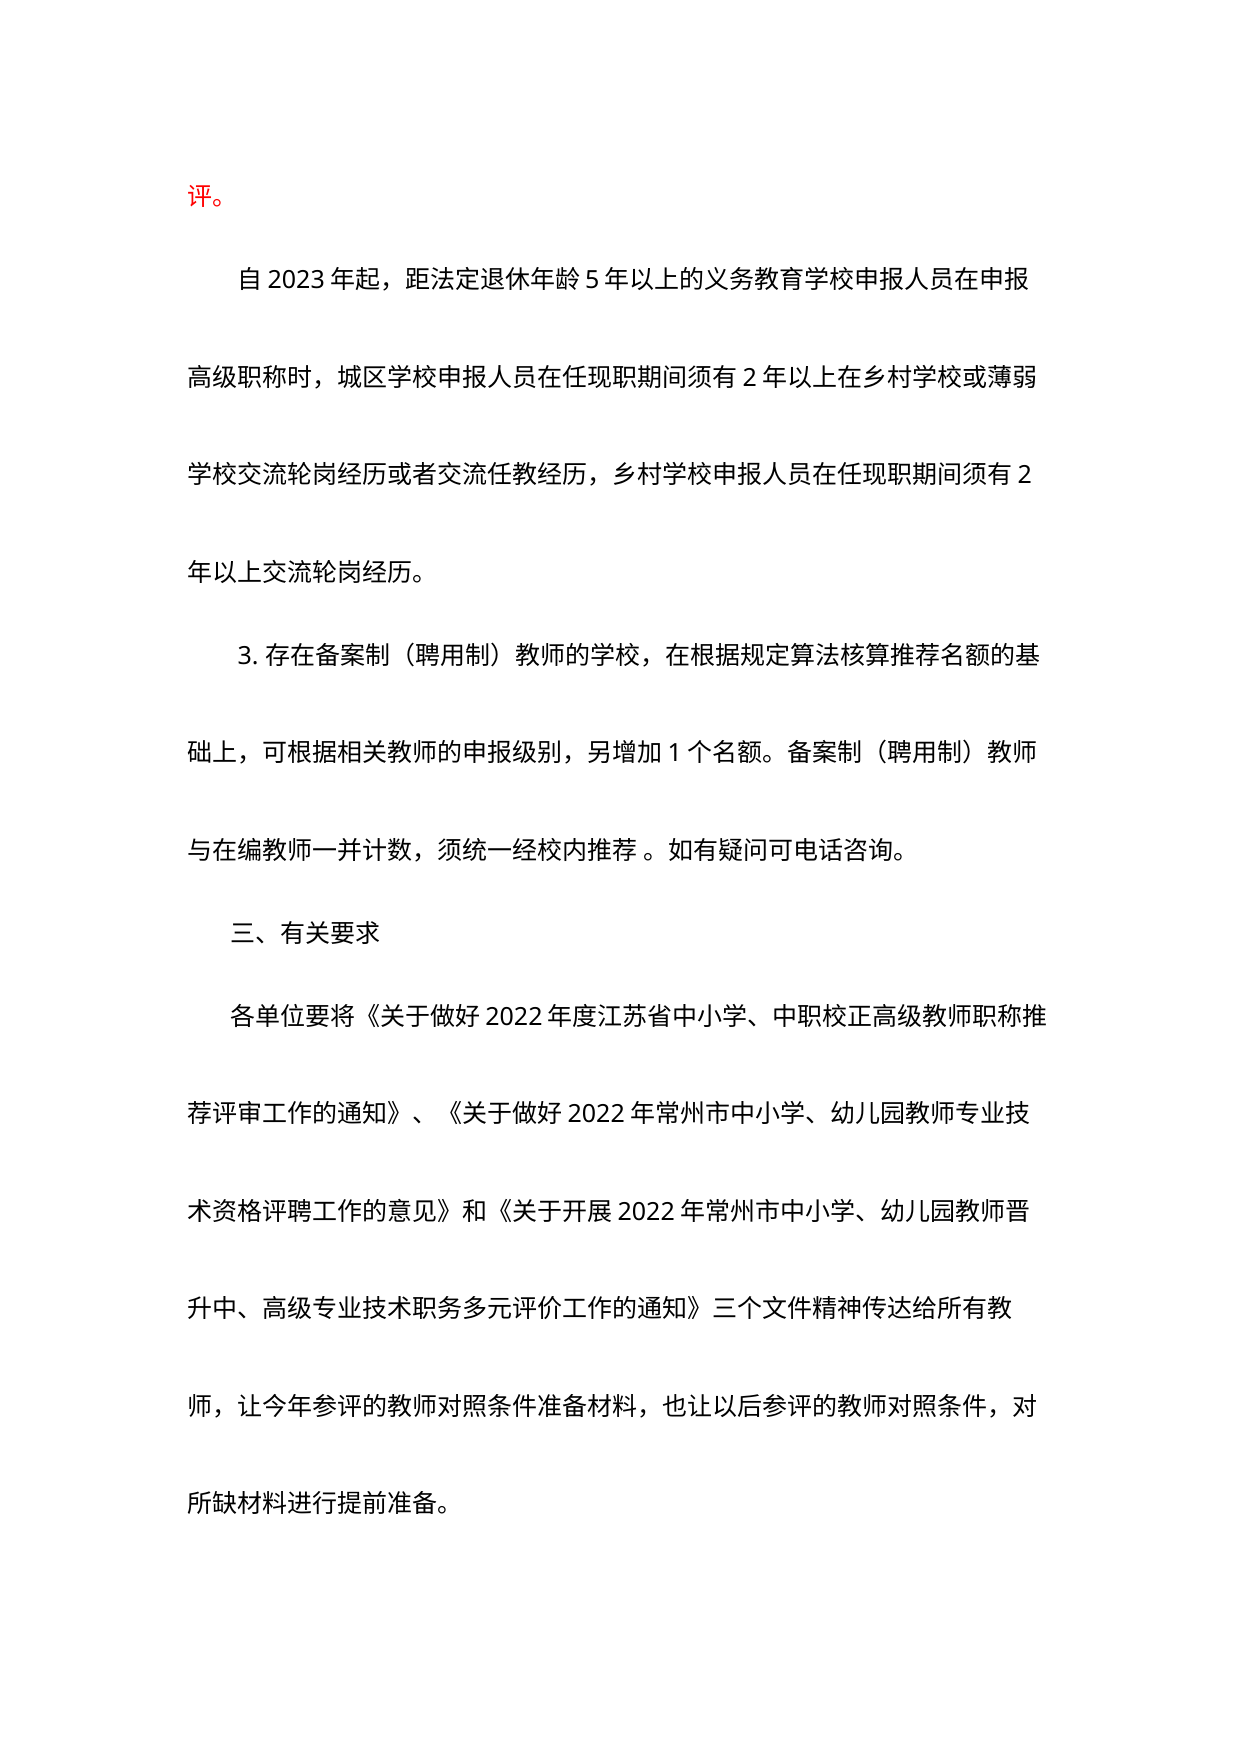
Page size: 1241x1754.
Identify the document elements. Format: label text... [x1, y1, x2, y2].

list 存在备案制（聘用制）教师的学校，在根据规定算法核算推荐名额的基础上，可根据相关教师的申报级别，另增加1个名额。备案制（聘用制）教师与在编教师一并计数，须统一经校内推荐 。如有疑问可电话咨询。 [187, 621, 1053, 881]
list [187, 162, 1053, 227]
text 三、有关要求 [187, 899, 1053, 964]
list 自2023年起，距法定退休年龄5年以上的义务教育学校申报人员在申报高级职称时，城区学校申报人员在任现职期间须有2年以上在乡村学校或薄弱学校交流轮岗经历或者交流任教经历，乡村学校申报人员在任现职期间须有2年以上交流轮岗经历。 [187, 245, 1053, 603]
text 各单位要将《关于做好2022年度江苏省中小学、中职校正高级教师职称推荐评审工作的通知》、《关于做好2022年常州市中小学、幼儿园教师专业技术资格评聘工作的意见》和《关于开展2022年常州市中小学、幼儿园教师晋升中、高级专业技术职务多元评价工作的通知》三个文件精神传达给所有教师，让今年参评的教师对照条件准备材料，也让以后参评的教师对照条件，对所缺材料进行提前准备。 [187, 982, 1053, 1534]
